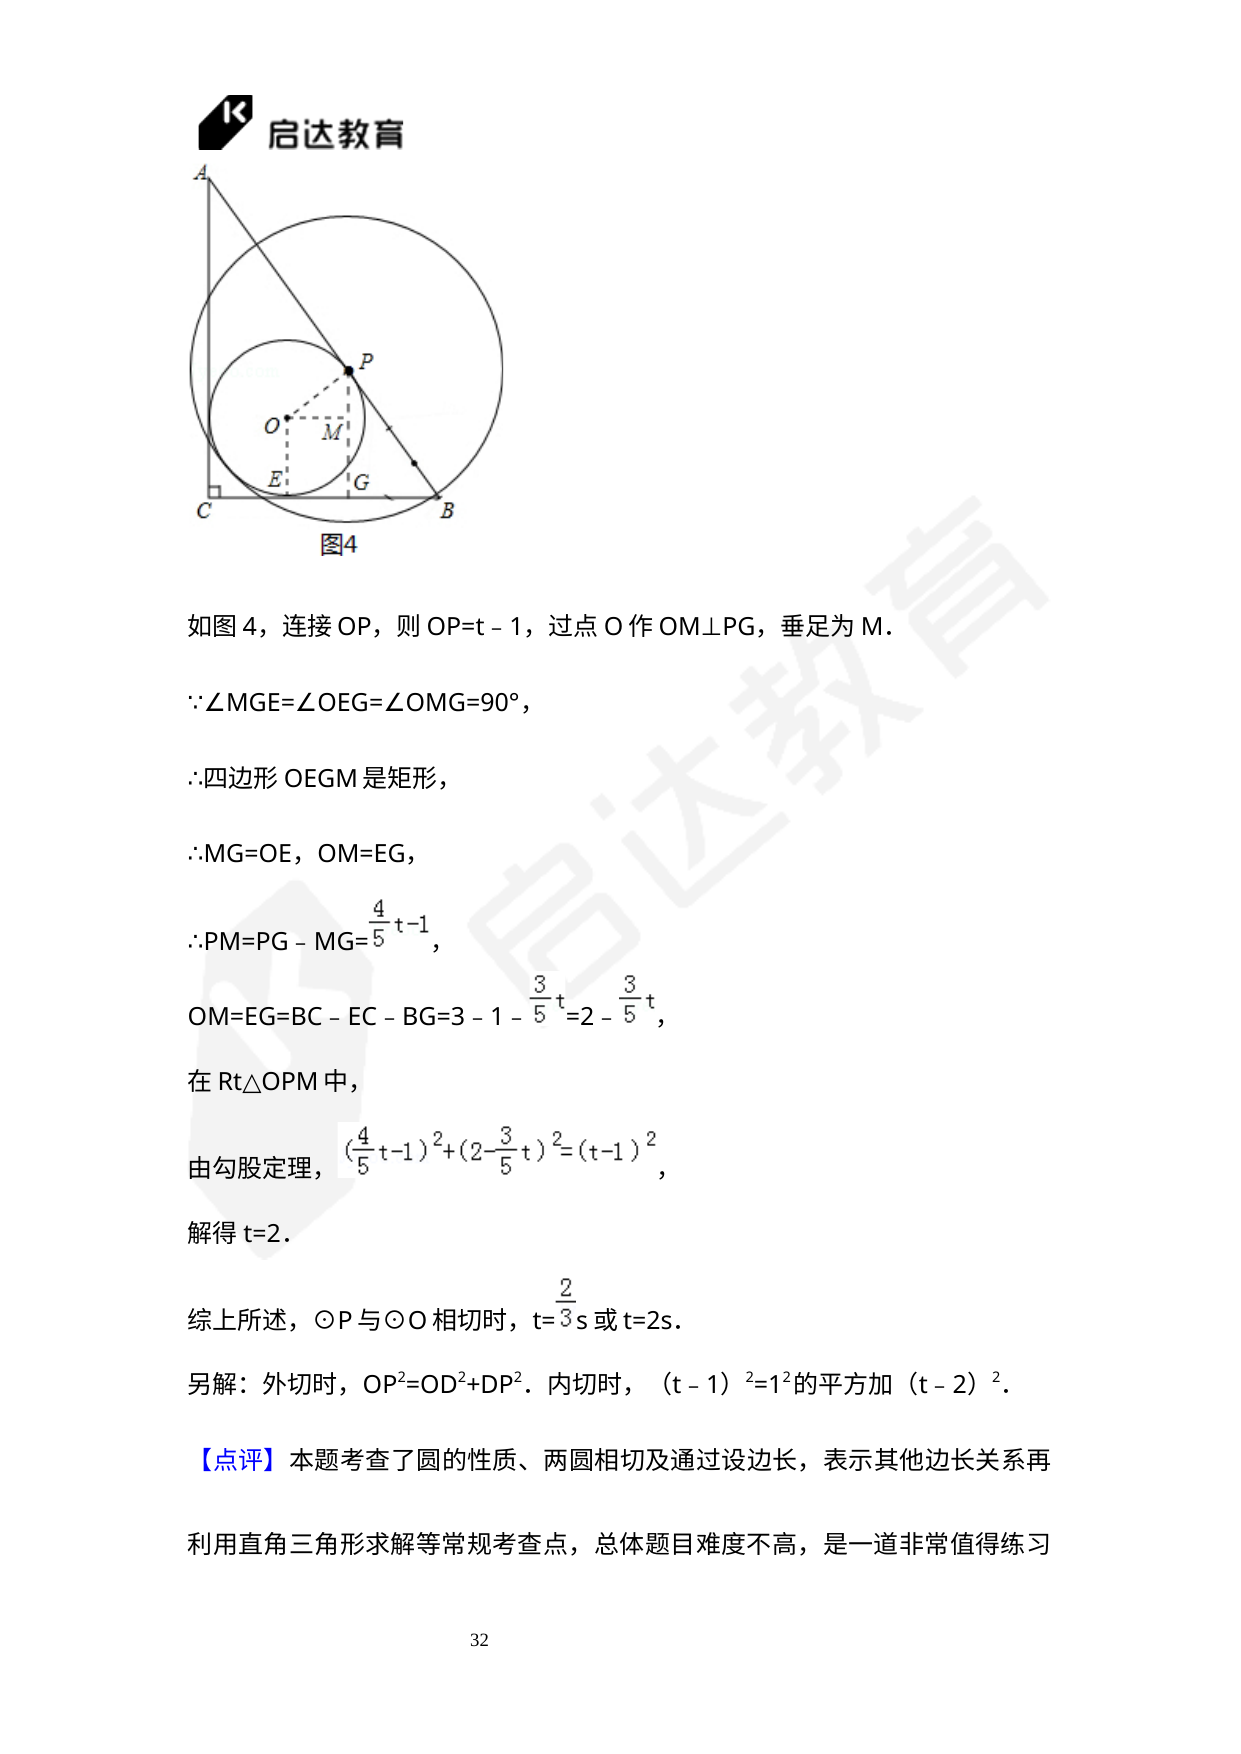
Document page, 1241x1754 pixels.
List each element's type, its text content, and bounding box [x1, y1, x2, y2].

text ∵∠MGE=∠OEG=∠OMG=90°， [187, 668, 1053, 733]
text 解得 t=2． [187, 1199, 1053, 1264]
text 另解：外切时，OP2=OD2+DP2．内切时，（t﹣1）2=12的平方加（t﹣2）2． [187, 1350, 1053, 1415]
picture [529, 971, 566, 1026]
picture [555, 1274, 576, 1330]
text 如图4，连接OP，则OP=t﹣1，过点O作OM⊥PG，垂足为M． [187, 592, 1053, 657]
text 综上所述，⊙P与⊙O相切时，t=s或t=2s． [187, 1274, 1053, 1339]
picture [337, 1122, 657, 1178]
picture [368, 895, 430, 950]
picture [619, 971, 655, 1026]
picture [187, 162, 504, 556]
text ∴MG=OE，OM=EG， [187, 819, 1053, 884]
text ∴PM=PG﹣MG=， [187, 895, 1053, 960]
text ∴四边形OEGM是矩形， [187, 744, 1053, 809]
picture [198, 95, 404, 150]
text 【点评】本题考查了圆的性质、两圆相切及通过设边长，表示其他边长关系再利用直角三角形求解等常规考查点，总体题目难度不高，是一道非常值得练习的题目． [187, 1426, 1053, 1576]
text 在Rt△OPM中， [187, 1047, 1053, 1112]
text OM=EG=BC﹣EC﹣BG=3﹣1﹣=2﹣， [187, 971, 1053, 1036]
